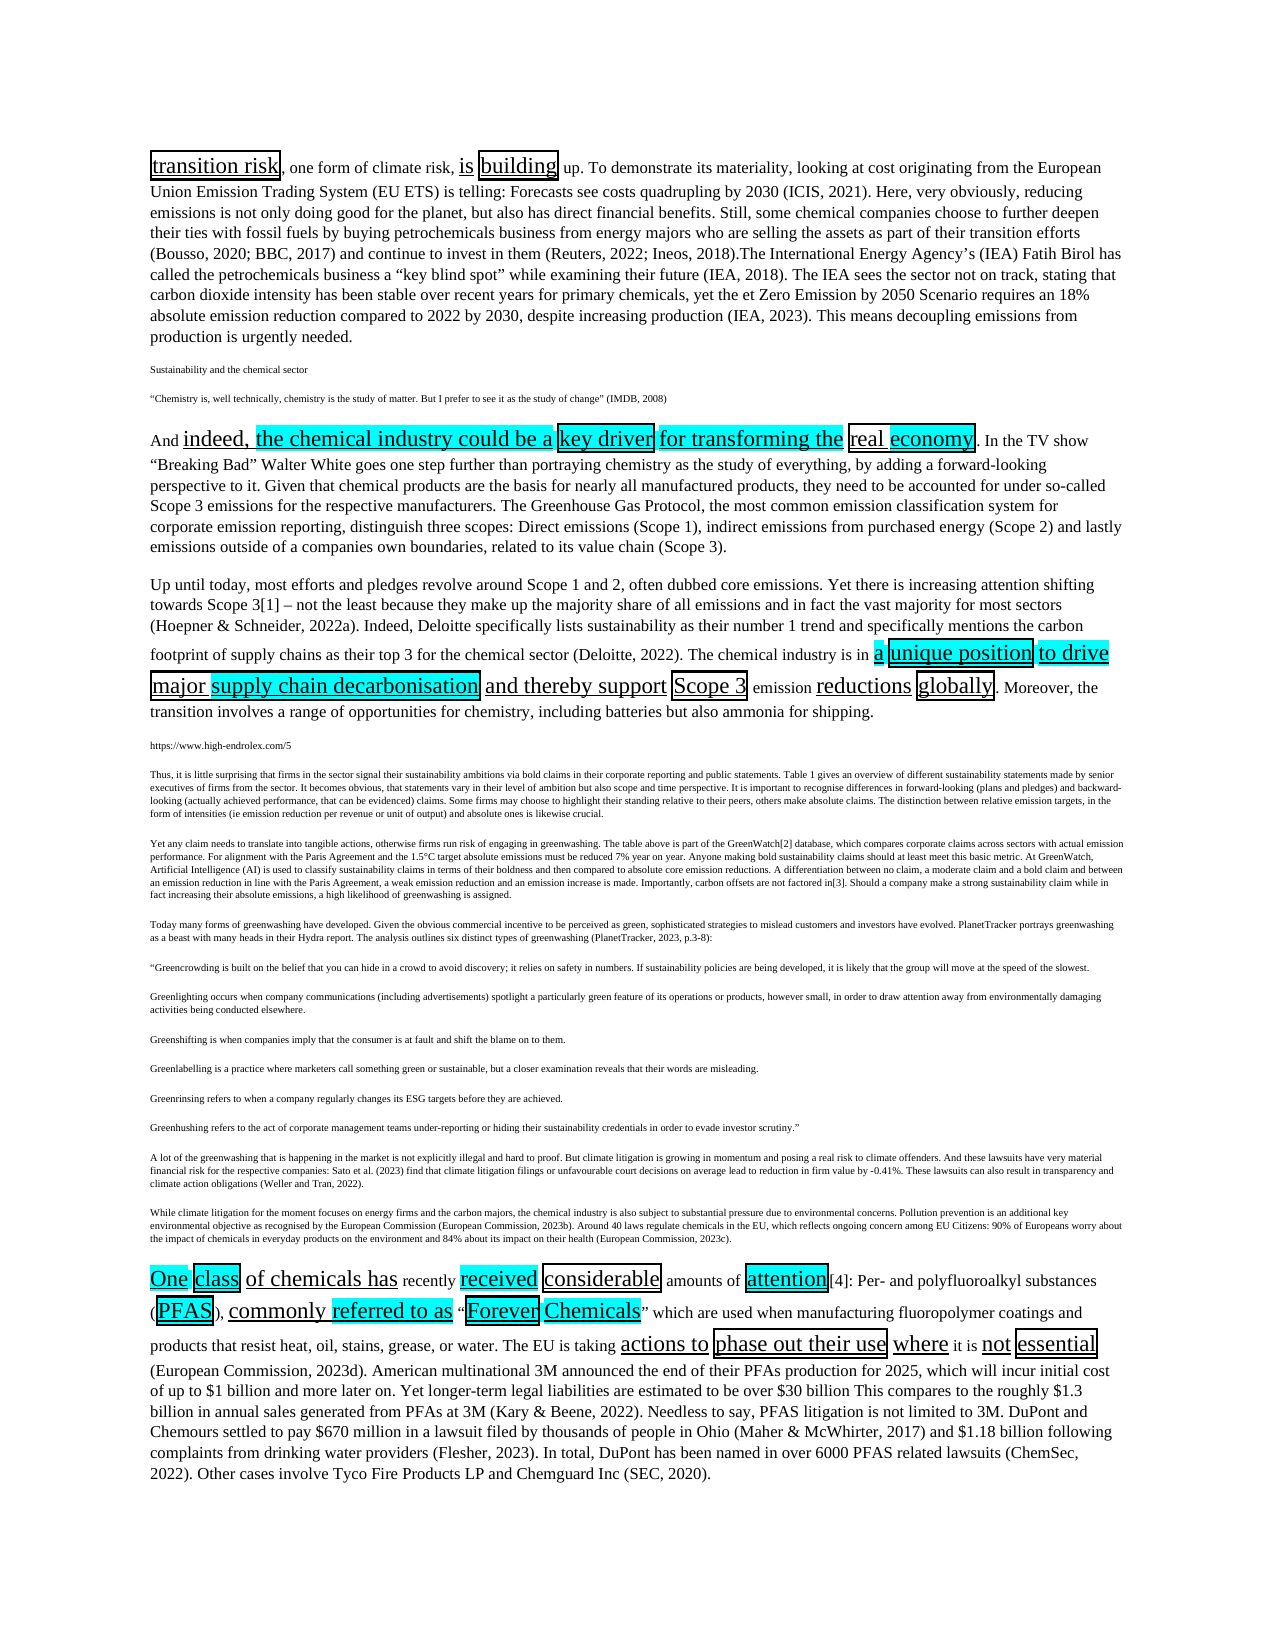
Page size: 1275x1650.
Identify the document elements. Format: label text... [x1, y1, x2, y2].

text Yet any claim needs to translate into tangible actions, otherwise firms run risk of engaging in greenwashing. The table above is part of the GreenWatch[2] database, which compares corporate claims across sectors with actual emission performance. For alignment with the Paris Agreement and the 1.5°C target absolute emissions must be reduced 7% year on year. Anyone making bold sustainability claims should at least meet this basic metric. At GreenWatch, Artificial Intelligence (AI) is used to classify sustainability claims in terms of their boldness and then compared to absolute core emission reductions. A differentiation between no claim, a moderate claim and a bold claim and between an emission reduction in line with the Paris Agreement, a weak emission reduction and an emission increase is made. Importantly, carbon offsets are not factored in[3]. Should a company make a strong sustainability claim while in fact increasing their absolute emissions, a high likelihood of greenwashing is assigned. [150, 837, 1125, 901]
text Thus, it is little surprising that firms in the sector signal their sustainability ambitions via bold claims in their corporate reporting and public statements. Table 1 gives an overview of different sustainability statements made by senior executives of firms from the sector. It becomes obvious, that statements vary in their level of ambition but also scope and time perspective. It is important to recognise differences in forward-looking (plans and pledges) and backward-looking (actually achieved performance, that can be evidenced) claims. Some firms may choose to highlight their standing relative to their peers, others make absolute claims. The distinction between relative emission targets, in the form of intensities (ie emission reduction per revenue or unit of output) and absolute ones is likewise crucial. [150, 769, 1125, 820]
text And indeed, the chemical industry could be a key driver for transforming the real economy. In the TV show “Breaking Bad” Walter White goes one step further than portraying chemistry as the study of everything, by adding a forward-looking perspective to it. Given that chemical products are the basis for nearly all manufactured products, they need to be accounted for under so-called Scope 3 emissions for the respective manufacturers. The Greenhouse Gas Protocol, the most common emission classification system for corporate emission reporting, distinguish three scopes: Direct emissions (Scope 1), indirect emissions from purchased energy (Scope 2) and lastly emissions outside of a companies own boundaries, related to its value chain (Scope 3). [150, 423, 1125, 556]
text Greenlighting occurs when company communications (including advertisements) spotlight a particularly green feature of its operations or products, however small, in order to draw attention away from environmentally damaging activities being conducted elsewhere. [150, 991, 1125, 1016]
text One class of chemicals has recently received considerable amounts of attention[4]: Per- and polyfluoroalkyl substances (PFAS), commonly referred to as “Forever Chemicals” which are used when manufacturing fluoropolymer coatings and products that resist heat, oil, stains, grease, or water. The EU is taking actions to phase out their use where it is not essential (European Commission, 2023d). American multinational 3M announced the end of their PFAs production for 2025, which will incur initial cost of up to $1 billion and more later on. Yet longer-term legal liabilities are estimated to be over $30 billion This compares to the roughly $1.3 billion in annual sales generated from PFAs at 3M (Kary & Beene, 2022). Needless to say, PFAS litigation is not limited to 3M. DuPont and Chemours settled to pay $670 million in a lawsuit filed by thousands of people in Ohio (Maher & McWhirter, 2017) and $1.18 billion following complaints from drinking water providers (Flesher, 2023). In total, DuPont has been named in over 6000 PFAS related lawsuits (ChemSec, 2022). Other cases involve Tyco Fire Products LP and Chemguard Inc (SEC, 2020). [150, 1262, 1125, 1483]
text https://www.high-endrolex.com/5 [150, 739, 1125, 752]
text Up until today, most efforts and pledges revolve around Scope 1 and 2, often dubbed core emissions. Yet there is increasing attention shifting towards Scope 3[1] – not the least because they make up the majority share of all emissions and in fact the vast majority for most sectors (Hoepner & Schneider, 2022a). Indeed, Deloitte specifically lists sustainability as their number 1 trend and specifically mentions the carbon footprint of supply chains as their top 3 for the chemical sector (Deloitte, 2022). The chemical industry is in a unique position to drive major supply chain decarbonisation and thereby support Scope 3 emission reductions globally. Moreover, the transition involves a range of opportunities for chemistry, including batteries but also ammonia for shipping. [150, 574, 1125, 721]
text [150, 150, 1125, 346]
text Today many forms of greenwashing have developed. Given the obvious commercial incentive to be perceived as green, sophisticated strategies to mislead customers and investors have evolved. PlanetTracker portrays greenwashing as a beast with many heads in their Hydra report. The analysis outlines six distinct types of greenwashing (PlanetTracker, 2023, p.3-8): [150, 919, 1125, 944]
text While climate litigation for the moment focuses on energy firms and the carbon majors, the chemical industry is also subject to substantial pressure due to environmental concerns. Pollution prevention is an additional key environmental objective as recognised by the European Commission (European Commission, 2023b). Around 40 laws regulate chemicals in the EU, which reflects ongoing concern among EU Citizens: 90% of Europeans worry about the impact of chemicals in everyday products on the environment and 84% about its impact on their health (European Commission, 2023c). [150, 1207, 1125, 1245]
text A lot of the greenwashing that is happening in the market is not explicitly illegal and hard to proof. But climate litigation is growing in momentum and posing a real risk to climate offenders. And these lawsuits have very material financial risk for the respective companies: Sato et al. (2023) find that climate litigation filings or unfavourable court decisions on average lead to reduction in firm value by -0.41%. These lawsuits can also result in transparency and climate action obligations (Weller and Tran, 2022). [150, 1152, 1125, 1189]
